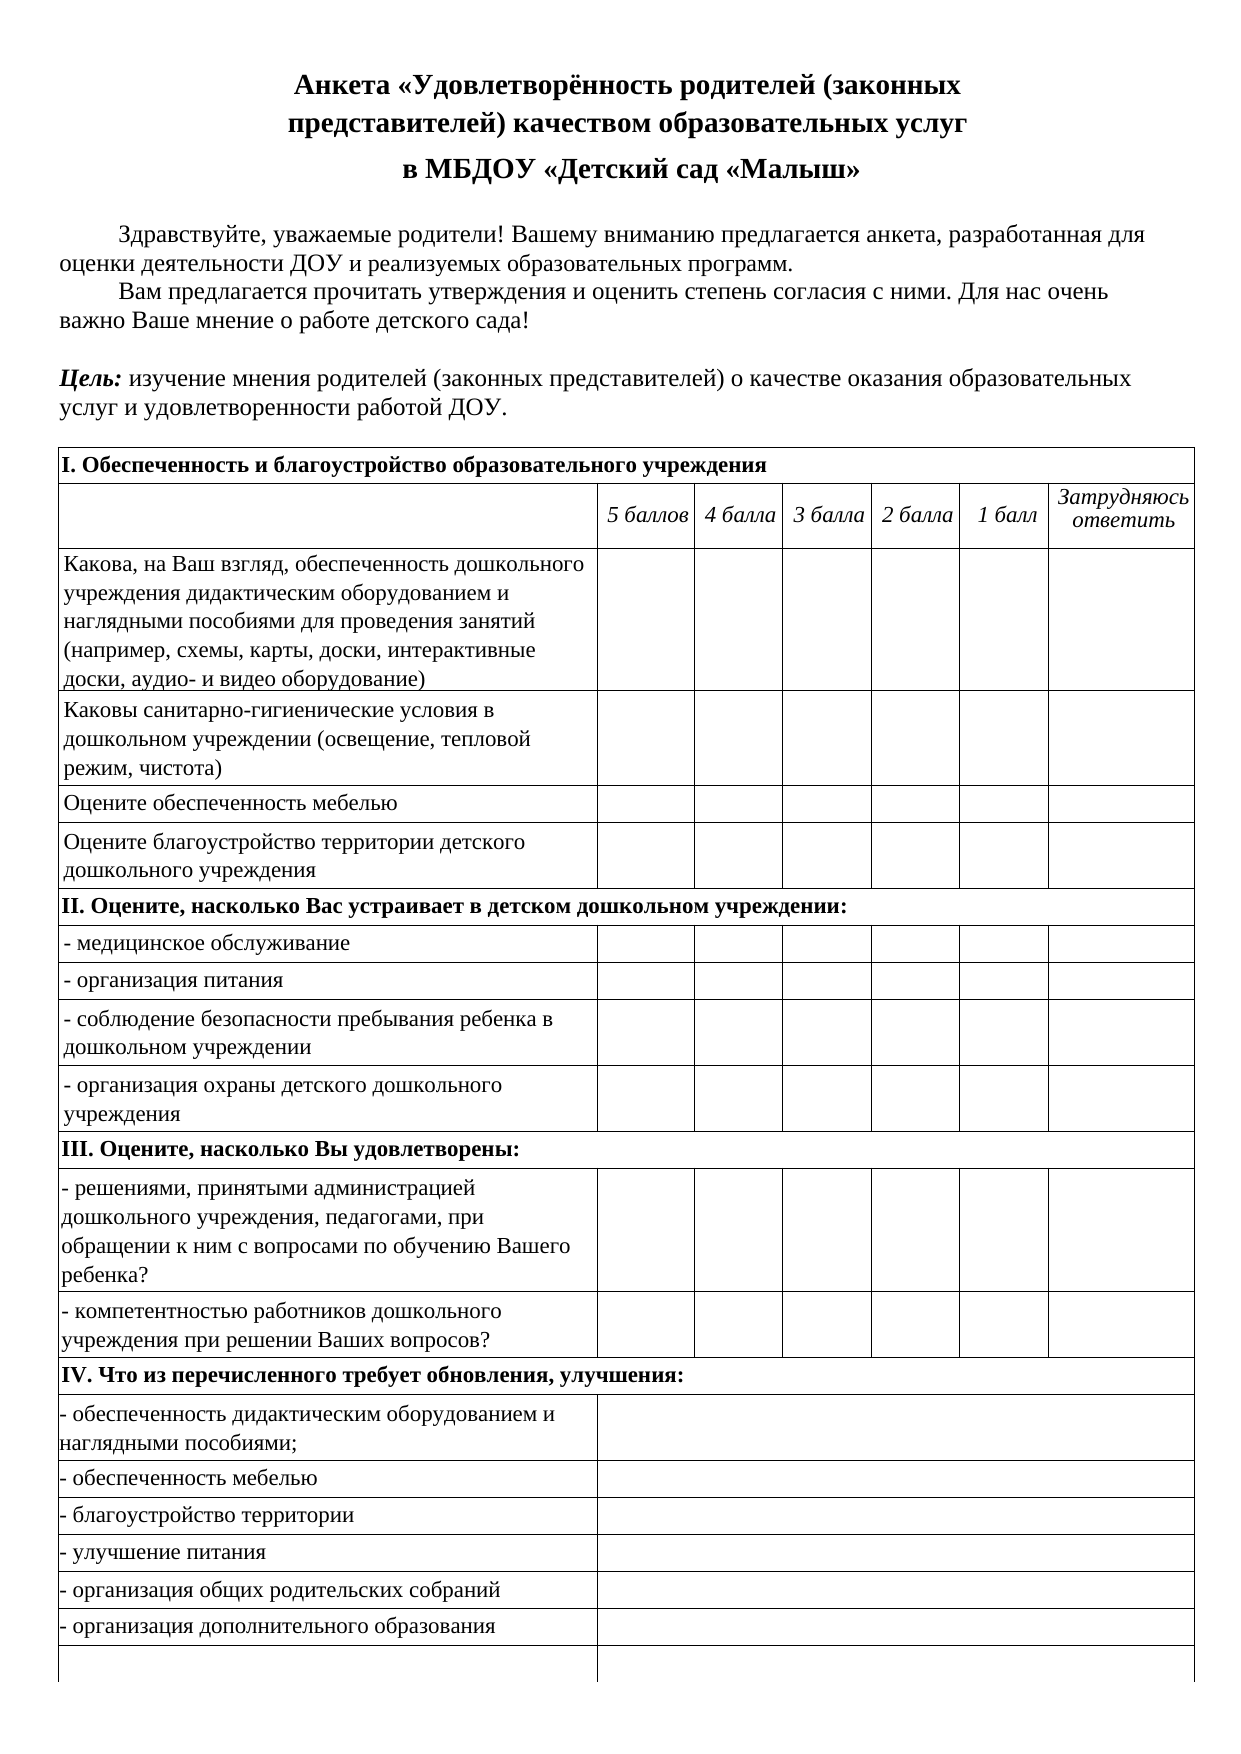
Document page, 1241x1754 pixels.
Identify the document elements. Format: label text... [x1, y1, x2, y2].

table_cell [960, 1169, 1048, 1291]
table_cell 5 баллов [598, 484, 694, 548]
table_cell [598, 1000, 694, 1064]
table_cell [960, 926, 1048, 962]
table_cell IV. Что из перечисленного требует обновления, улучшения: [59, 1358, 1194, 1394]
table_cell [598, 1395, 1194, 1460]
table_cell [960, 549, 1048, 690]
table_cell [960, 963, 1048, 999]
table_cell [1049, 691, 1194, 784]
table_cell Каковы санитарно-гигиенические условия в дошкольном учреждении (освещение, тепловой режим, чистота) [59, 691, 597, 784]
table_cell [598, 1066, 694, 1131]
table_cell [783, 926, 871, 962]
table_cell [695, 823, 782, 888]
table_cell [598, 926, 694, 962]
table_cell 4 балла [695, 484, 782, 548]
table_cell [872, 926, 959, 962]
table_cell - обеспеченность дидактическим оборудованием и наглядными пособиями; [59, 1395, 597, 1460]
table_cell - организация общих родительских собраний [59, 1572, 597, 1608]
table_cell [1049, 1066, 1194, 1131]
table_cell [1049, 1000, 1194, 1064]
table_cell [598, 1292, 694, 1357]
table_cell [598, 823, 694, 888]
table_cell [695, 926, 782, 962]
table_cell [783, 963, 871, 999]
table_cell [872, 549, 959, 690]
table_cell [783, 549, 871, 690]
table_cell [695, 1000, 782, 1064]
table_cell [598, 691, 694, 784]
table_cell [872, 963, 959, 999]
text Цель: изучение мнения родителей (законных представителей) о качестве оказания образовательных услуг и удовлетворенности работой ДОУ. [59, 363, 1181, 422]
table_cell [783, 1066, 871, 1131]
table_cell [783, 786, 871, 822]
table_cell [598, 1535, 1194, 1571]
table_cell III. Оцените, насколько Вы удовлетворены: [59, 1132, 1194, 1168]
title в МБДОУ «Детский сад «Малыш» [195, 152, 1060, 185]
table_cell [960, 1000, 1048, 1064]
table_cell [783, 691, 871, 784]
table_cell - организация дополнительного образования [59, 1609, 597, 1645]
table_cell Оцените благоустройство территории детского дошкольного учреждения [59, 823, 597, 888]
title Анкета «Удовлетворённость родителей (законных представителей) качеством образовательных услуг [195, 67, 1060, 139]
table_cell [872, 1169, 959, 1291]
table_cell [783, 823, 871, 888]
table_cell - медицинское обслуживание [59, 926, 597, 962]
table_cell [695, 1066, 782, 1131]
table_cell [695, 963, 782, 999]
table_cell [1049, 963, 1194, 999]
table_cell [598, 786, 694, 822]
table_cell [872, 786, 959, 822]
table_cell [598, 1169, 694, 1291]
table_cell [598, 1646, 1194, 1682]
table_cell [872, 1066, 959, 1131]
table_cell [598, 549, 694, 690]
table_cell 2 балла [872, 484, 959, 548]
table_cell [695, 786, 782, 822]
table_cell - улучшение питания [59, 1535, 597, 1571]
table_cell [783, 1169, 871, 1291]
table_cell [872, 1000, 959, 1064]
table_cell - компетентностью работников дошкольного учреждения при решении Ваших вопросов? [59, 1292, 597, 1357]
table_cell [598, 963, 694, 999]
table_cell [960, 691, 1048, 784]
table_cell Затрудняюсь ответить [1049, 484, 1194, 548]
table_cell 3 балла [783, 484, 871, 548]
table_cell [960, 786, 1048, 822]
table_cell [598, 1461, 1194, 1497]
table_cell [59, 484, 597, 548]
table_cell - благоустройство территории [59, 1498, 597, 1534]
table_cell 1 балл [960, 484, 1048, 548]
table_cell - организация охраны детского дошкольного учреждения [59, 1066, 597, 1131]
table_cell Какова, на Ваш взгляд, обеспеченность дошкольного учреждения дидактическим оборудованием и наглядными пособиями для проведения занятий (например, схемы, карты, доски, интерактивные доски, аудио- и видео оборудование) [59, 549, 597, 690]
table_cell [872, 823, 959, 888]
table_cell [783, 1000, 871, 1064]
table_cell [960, 1292, 1048, 1357]
table_cell [872, 691, 959, 784]
table_cell [1049, 926, 1194, 962]
text Здравствуйте, уважаемые родители! Вашему вниманию предлагается анкета, разработанная для оценки деятельности ДОУ и реализуемых образовательных программ. [59, 219, 1181, 276]
table_cell [1049, 823, 1194, 888]
table_cell [1049, 1292, 1194, 1357]
table_cell - организация питания [59, 963, 597, 999]
table_cell [960, 1066, 1048, 1131]
table_cell [695, 1292, 782, 1357]
table_cell [59, 1646, 597, 1682]
table_cell [872, 1292, 959, 1357]
table_cell [695, 549, 782, 690]
table_cell [695, 1169, 782, 1291]
table_cell Оцените обеспеченность мебелью [59, 786, 597, 822]
table_cell II. Оцените, насколько Вас устраивает в детском дошкольном учреждении: [59, 889, 1194, 924]
table_cell - соблюдение безопасности пребывания ребенка в дошкольном учреждении [59, 1000, 597, 1064]
table_cell [598, 1498, 1194, 1534]
table_cell [1049, 786, 1194, 822]
table_cell [598, 1572, 1194, 1608]
table_cell [1049, 1169, 1194, 1291]
table_cell [960, 823, 1048, 888]
table_cell - решениями, принятыми администрацией дошкольного учреждения, педагогами, при обращении к ним с вопросами по обучению Вашего ребенка? [59, 1169, 597, 1291]
table_cell [598, 1609, 1194, 1645]
table_cell - обеспеченность мебелью [59, 1461, 597, 1497]
table_cell [695, 691, 782, 784]
table_header I. Обеспеченность и благоустройство образовательного учреждения [59, 448, 1194, 482]
text Вам предлагается прочитать утверждения и оценить степень согласия с ними. Для нас очень важно Ваше мнение о работе детского сада! [59, 276, 1181, 334]
table_cell [783, 1292, 871, 1357]
table_cell [1049, 549, 1194, 690]
